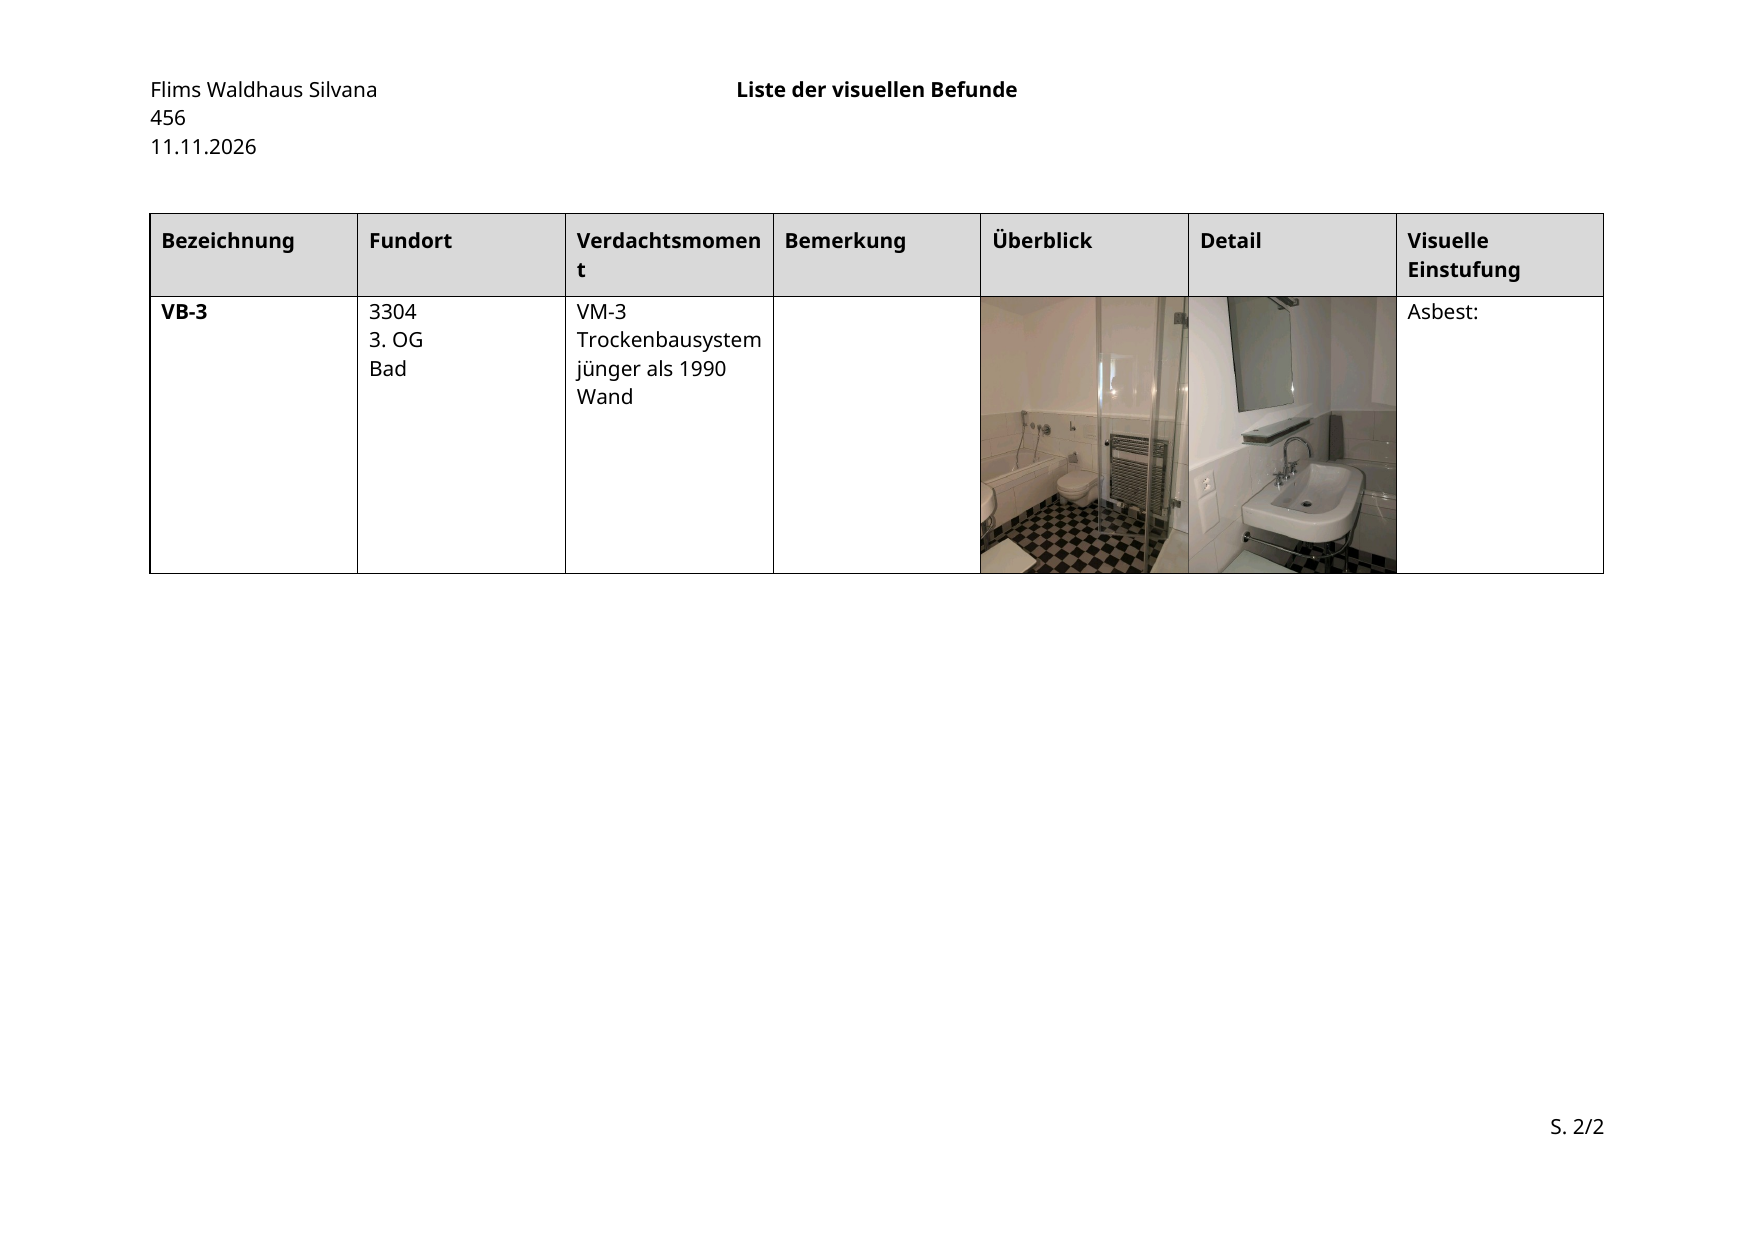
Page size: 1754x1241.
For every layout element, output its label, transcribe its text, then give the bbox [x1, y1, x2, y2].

table_cell VB-3 [151, 297, 357, 573]
table_header Visuelle Einstufung [1397, 214, 1603, 296]
table_cell VM-3 Trockenbausystem jünger als 1990 Wand [566, 297, 773, 573]
table_header Verdachtsmoment [566, 214, 773, 296]
table_header Bemerkung [774, 214, 980, 296]
table_cell [774, 297, 980, 573]
table_header Bezeichnung [151, 214, 357, 296]
table_header Überblick [981, 214, 1188, 296]
table_header Fundort [358, 214, 565, 296]
table_cell Asbest: [1397, 297, 1603, 573]
table_cell 3304 3. OG Bad [358, 297, 565, 573]
table_header Detail [1189, 214, 1396, 296]
picture [980, 297, 1397, 573]
